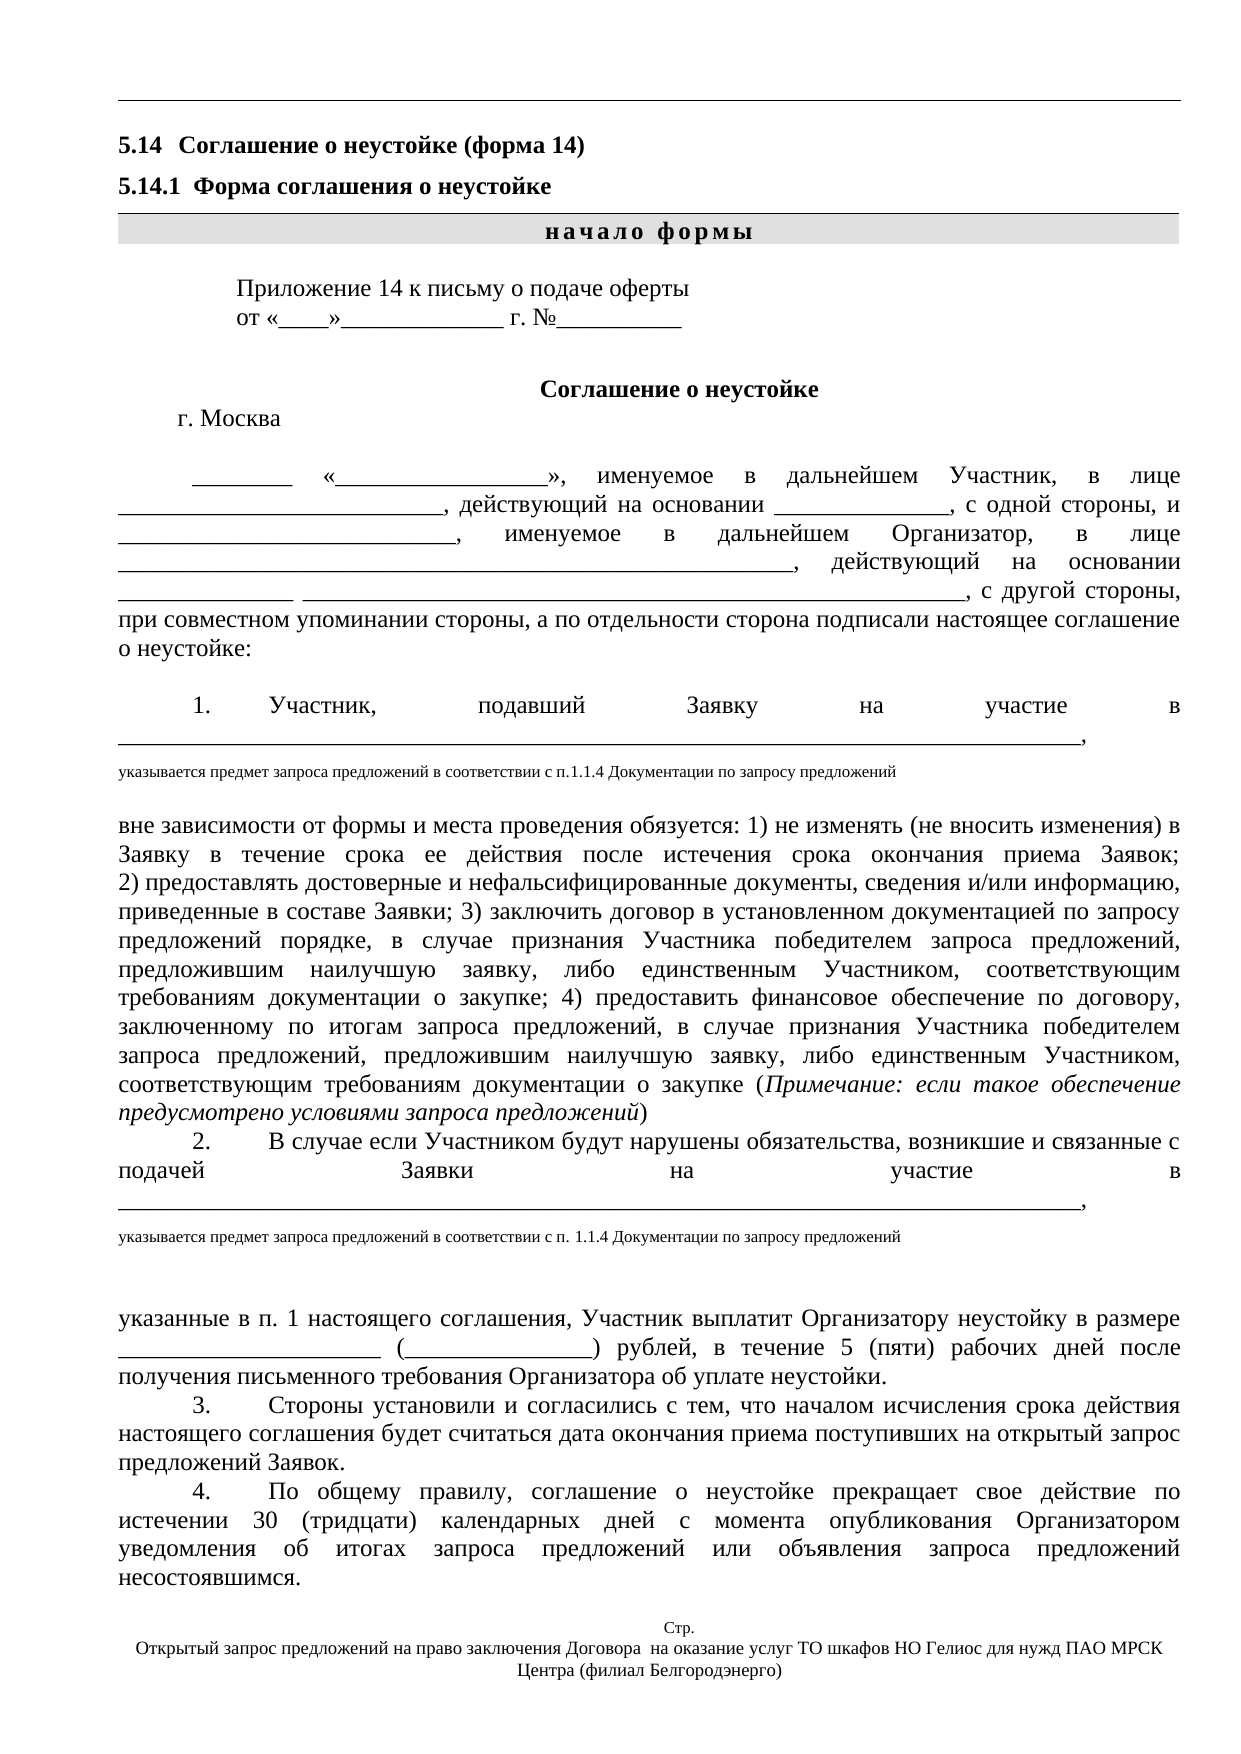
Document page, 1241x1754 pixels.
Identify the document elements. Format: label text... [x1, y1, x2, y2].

text указывается предмет запроса предложений в соответствии с п.1.1.4 Документации по запросу предложений [118, 748, 1181, 781]
text начало формы [118, 214, 1179, 244]
list Участник, подавший Заявку на участие в _____________________________________________________________________________, [118, 690, 1181, 748]
subtitle Форма соглашения о неустойке [118, 171, 1181, 200]
text Приложение 14 к письму о подаче оферты от «____»_____________ г. №__________ [236, 273, 1181, 331]
list В случае если Участником будут нарушены обязательства, возникшие и связанные с подачей Заявки на участие в _____________________________________________________________________________, [118, 1126, 1181, 1212]
list Стороны установили и согласились с тем, что началом исчисления срока действия настоящего соглашения будет считаться дата окончания приема поступивших на открытый запрос предложений Заявок. [118, 1390, 1181, 1476]
text указанные в п. 1 настоящего соглашения, Участник выплатит Организатору неустойку в размере _____________________ (_______________) рублей, в течение 5 (пяти) рабочих дней после получения письменного требования Организатора об уплате неустойки. [118, 1303, 1181, 1390]
text вне зависимости от формы и места проведения обязуется: 1) не изменять (не вносить изменения) в Заявку в течение срока ее действия после истечения срока окончания приема Заявок; 2) предоставлять достоверные и нефальсифицированные документы, сведения и/или информацию, приведенные в составе Заявки; 3) заключить договор в установленном документацией по запросу предложений порядке, в случае признания Участника победителем запроса предложений, предложившим наилучшую заявку, либо единственным Участником, соответствующим требованиям документации о закупке; 4) предоставить финансовое обеспечение по договору, заключенному по итогам запроса предложений, в случае признания Участника победителем запроса предложений, предложившим наилучшую заявку, либо единственным Участником, соответствующим требованиям документации о закупке (Примечание: если такое обеспечение предусмотрено условиями запроса предложений) [118, 810, 1181, 1126]
text г. Москва [118, 403, 1181, 431]
text ________ «_________________», именуемое в дальнейшем Участник, в лице __________________________, действующий на основании ______________, с одной стороны, и ___________________________, именуемое в дальнейшем Организатор, в лице ______________________________________________________, действующий на основании ______________ _____________________________________________________, с другой стороны, при совместном упоминании стороны, а по отдельности сторона подписали настоящее соглашение о неустойке: [118, 460, 1181, 661]
subtitle Соглашение о неустойке (форма 14) [118, 130, 1181, 159]
text Соглашение о неустойке [118, 374, 1181, 403]
list По общему правилу, соглашение о неустойке прекращает свое действие по истечении 30 (тридцати) календарных дней с момента опубликования Организатором уведомления об итогах запроса предложений или объявления запроса предложений несостоявшимся. [118, 1476, 1181, 1591]
